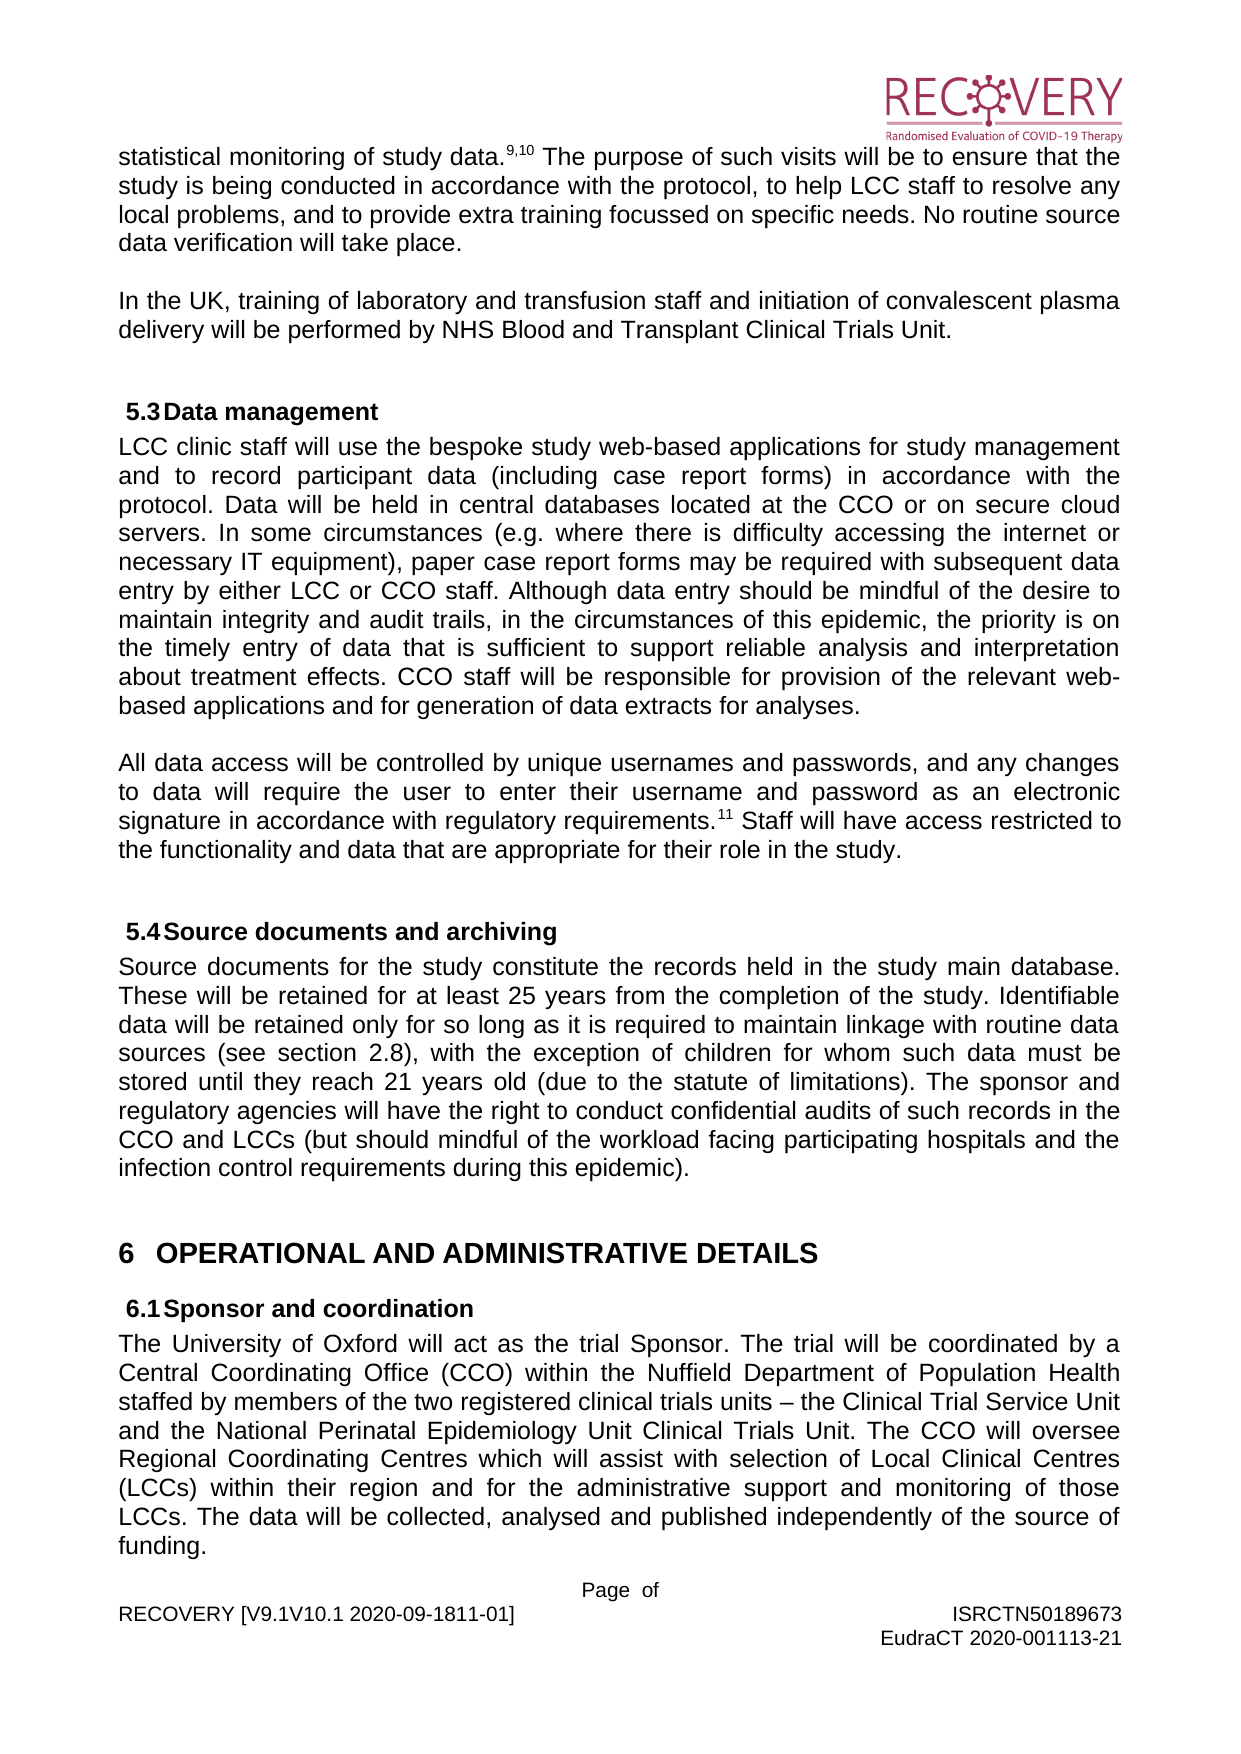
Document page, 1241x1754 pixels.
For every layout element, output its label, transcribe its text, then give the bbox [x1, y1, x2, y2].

picture [886, 75, 1123, 143]
subtitle Source documents and archiving [126, 917, 1122, 946]
text of laboratory and transfusion staff and initiation of convalescent plasma delivery will be performed by NHS Blood and Transplant Clinical Trials Unit. [118, 286, 1122, 343]
text Source documents for the study constitute the records held in the study main database. These will be retained for at least 25 years from the completion of the study. Identifiable data will be retained only for so long as it is required to maintain linkage with routine data sources (see section 2.8), with the exception of children for whom such data must be stored until they reach 21 years old (due to the statute of limitations). The sponsor and regulatory agencies will have the right to conduct confidential audits of such records in the CCO and LCCs (but should mindful of the workload facing participating hospitals and the infection control requirements during this epidemic). [118, 952, 1122, 1182]
text LCC clinic staff will use the bespoke study web-based applications for study management and to record participant data (including case report forms) in accordance with the protocol. Data will be held in central databases located at the CCO or on secure cloud servers. In some circumstances (e.g. where there is difficulty accessing the internet or necessary IT equipment), paper case report forms may be required with subsequent data entry by either LCC or CCO staff. Although data entry should be mindful of the desire to maintain integrity and audit trails, in the circumstances of this epidemic, the priority is on the timely entry of data that is sufficient to support reliable analysis and interpretation about treatment effects. CCO staff will be responsible for provision of the relevant web-based applications and for generation of data extracts for analyses. [118, 432, 1122, 720]
subtitle Sponsor and coordination [126, 1294, 1122, 1323]
subtitle Operational and administrative details [118, 1236, 1122, 1269]
text All data access will be controlled by unique usernames and passwords, and any changes to data will require the user to enter their username and password as an electronic signature in accordance with regulatory requirements.11 Staff will have access restricted to the functionality and data that are appropriate for their role in the study. [118, 748, 1122, 863]
text The University of Oxford will act as the trial Sponsor. The trial will be coordinated by a Central Coordinating Office (CCO) within the Nuffield Department of Population Health staffed by members of the two registered clinical trials units – the Clinical Trial Service Unit and the National Perinatal Epidemiology Unit Clinical Trials Unit. The CCO will oversee Regional Coordinating Centres which will assist with selection of Local Clinical Centres (LCCs) within their region and for the administrative support and monitoring of those LCCs. The data will be collected, analysed and published independently of the source of funding. [118, 1329, 1122, 1559]
subtitle Data management [126, 397, 1122, 426]
